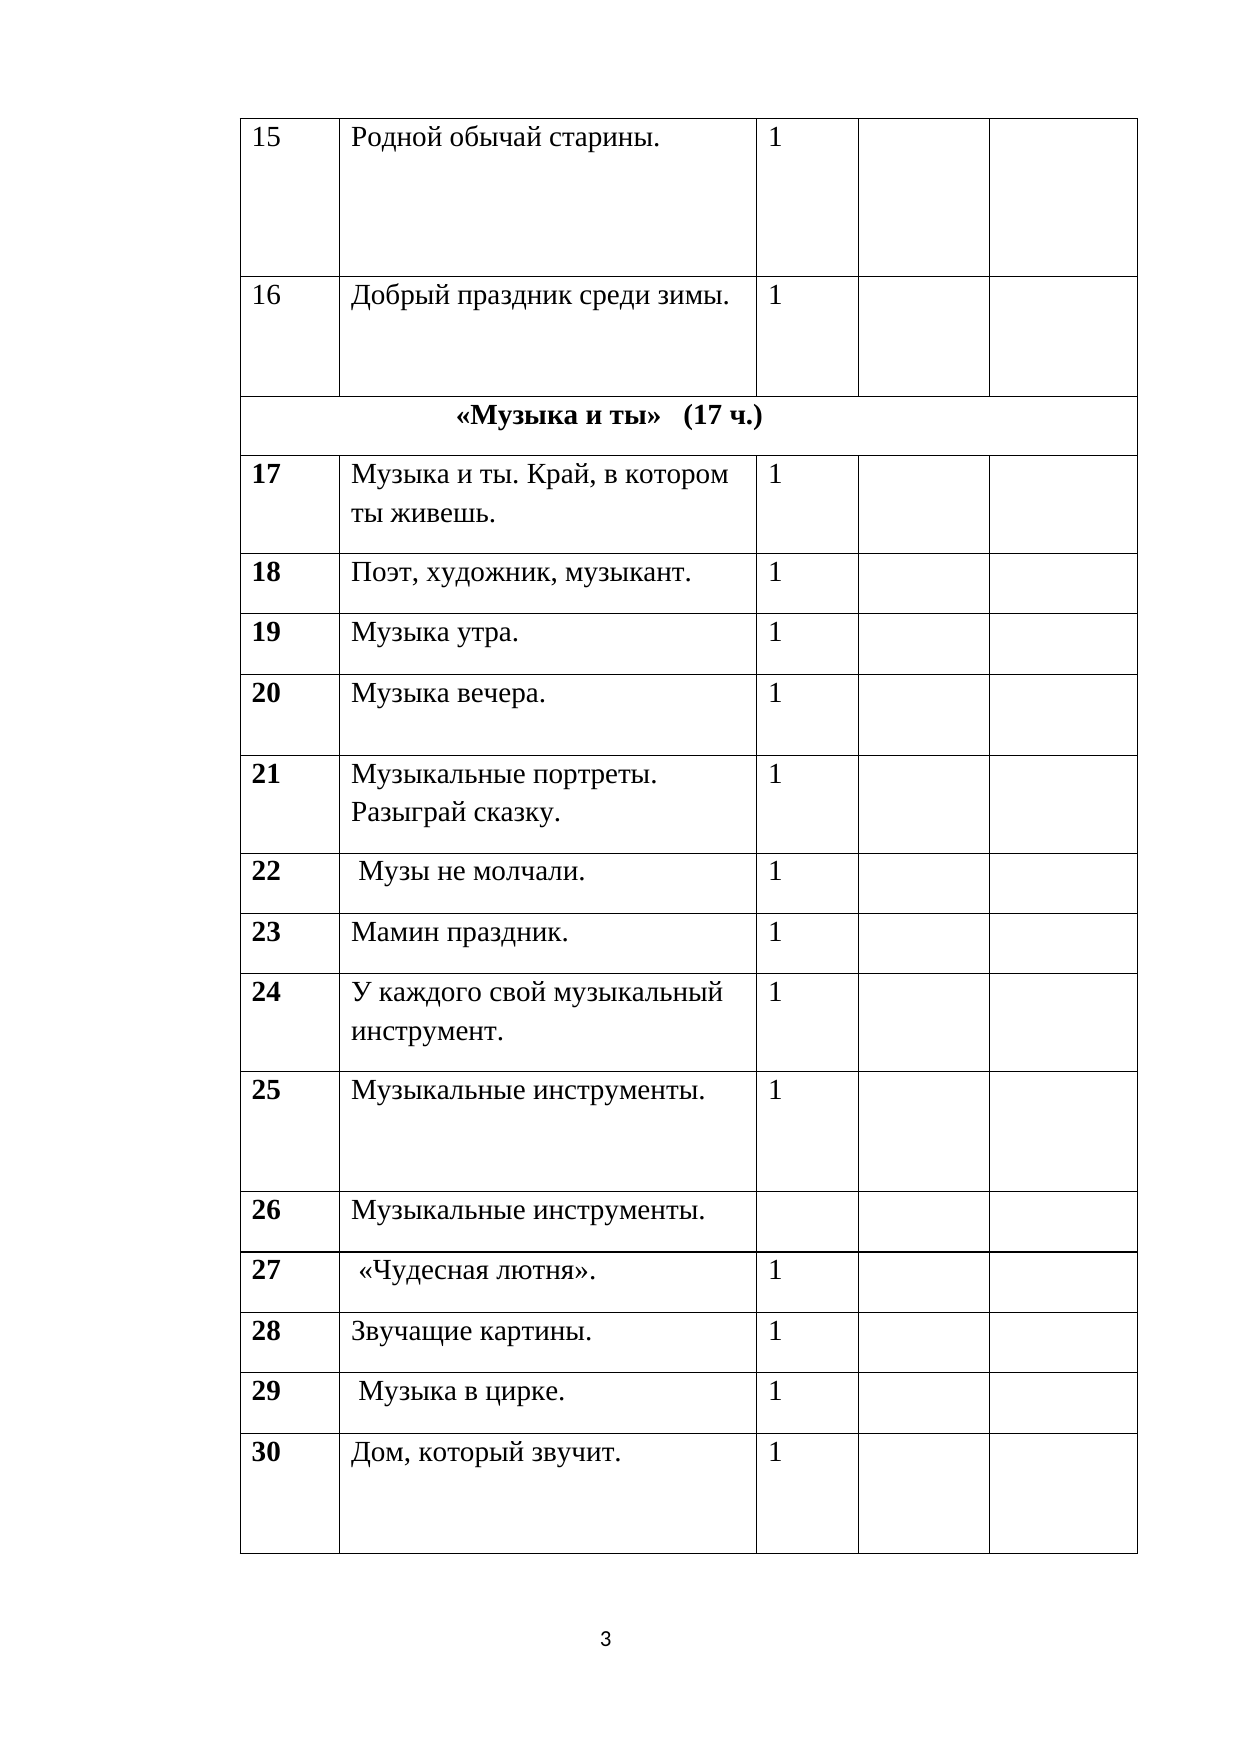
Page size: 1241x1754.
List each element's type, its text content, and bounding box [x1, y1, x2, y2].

table_cell «Чудесная лютня». [340, 1253, 756, 1312]
table_cell Музыкальные инструменты. [340, 1192, 756, 1251]
table_cell [990, 1072, 1137, 1191]
table_cell [859, 614, 989, 674]
table_cell 20 [241, 675, 339, 755]
table_cell Музыка утра. [340, 614, 756, 674]
table_cell [990, 1192, 1137, 1251]
table_cell 16 [241, 277, 339, 396]
table_cell [859, 1192, 989, 1251]
table_cell [990, 277, 1137, 396]
table_cell [859, 675, 989, 755]
table_cell [859, 1072, 989, 1191]
table_cell 30 [241, 1434, 339, 1552]
table_cell 25 [241, 1072, 339, 1191]
table_cell 29 [241, 1373, 339, 1433]
table_cell [990, 554, 1137, 613]
table_cell Родной обычай старины. [340, 119, 756, 276]
table_cell 1 [757, 914, 858, 973]
table_cell 24 [241, 974, 339, 1071]
table_cell [990, 614, 1137, 674]
table_cell [859, 554, 989, 613]
table_cell 15 [241, 119, 339, 276]
table_cell [990, 914, 1137, 973]
table_cell [859, 456, 989, 553]
table_cell 1 [757, 974, 858, 1071]
table_cell [859, 1253, 989, 1312]
table_cell 1 [757, 675, 858, 755]
table_cell 18 [241, 554, 339, 613]
table_cell 19 [241, 614, 339, 674]
table_cell «Музыка и ты» (17 ч.) [241, 397, 1137, 455]
table_cell [859, 854, 989, 913]
table_cell 22 [241, 854, 339, 913]
table_cell [990, 456, 1137, 553]
table_cell [757, 1192, 858, 1251]
table_cell 1 [757, 1072, 858, 1191]
table_cell 1 [757, 119, 858, 276]
table_cell [859, 1434, 989, 1552]
table_cell Музыка и ты. Край, в котором ты живешь. [340, 456, 756, 553]
table_cell 1 [757, 456, 858, 553]
table_cell 1 [757, 554, 858, 613]
table_cell [990, 1313, 1137, 1372]
table_cell 1 [757, 1253, 858, 1312]
table_cell Добрый праздник среди зимы. [340, 277, 756, 396]
table_cell Музыкальные инструменты. [340, 1072, 756, 1191]
table_cell 27 [241, 1253, 339, 1312]
table_cell [859, 756, 989, 852]
table_cell Музыка в цирке. [340, 1373, 756, 1433]
table_cell [859, 1373, 989, 1433]
table_cell [990, 756, 1137, 852]
table_cell Музыкальные портреты. Разыграй сказку. [340, 756, 756, 852]
table_cell 1 [757, 1373, 858, 1433]
table_cell Поэт, художник, музыкант. [340, 554, 756, 613]
table_cell 1 [757, 614, 858, 674]
table_cell 1 [757, 277, 858, 396]
table_cell [859, 277, 989, 396]
table_cell 28 [241, 1313, 339, 1372]
table_cell 1 [757, 1434, 858, 1552]
table_cell [859, 914, 989, 973]
table_cell Звучащие картины. [340, 1313, 756, 1372]
table_cell У каждого свой музыкальный инструмент. [340, 974, 756, 1071]
table_cell [859, 1313, 989, 1372]
table_cell 1 [757, 756, 858, 852]
table_cell 1 [757, 854, 858, 913]
table_cell [990, 1373, 1137, 1433]
table_cell [990, 1434, 1137, 1552]
table_cell 1 [757, 1313, 858, 1372]
table_cell [990, 675, 1137, 755]
table_cell [990, 1253, 1137, 1312]
table_cell Музыка вечера. [340, 675, 756, 755]
table_cell 17 [241, 456, 339, 553]
table_cell 21 [241, 756, 339, 852]
table_cell Мамин праздник. [340, 914, 756, 973]
table_cell [859, 119, 989, 276]
table_cell [990, 974, 1137, 1071]
table_cell Музы не молчали. [340, 854, 756, 913]
table_cell [859, 974, 989, 1071]
table_cell [990, 854, 1137, 913]
table_cell [990, 119, 1137, 276]
table_cell 26 [241, 1192, 339, 1251]
table_cell 23 [241, 914, 339, 973]
table_cell Дом, который звучит. [340, 1434, 756, 1552]
